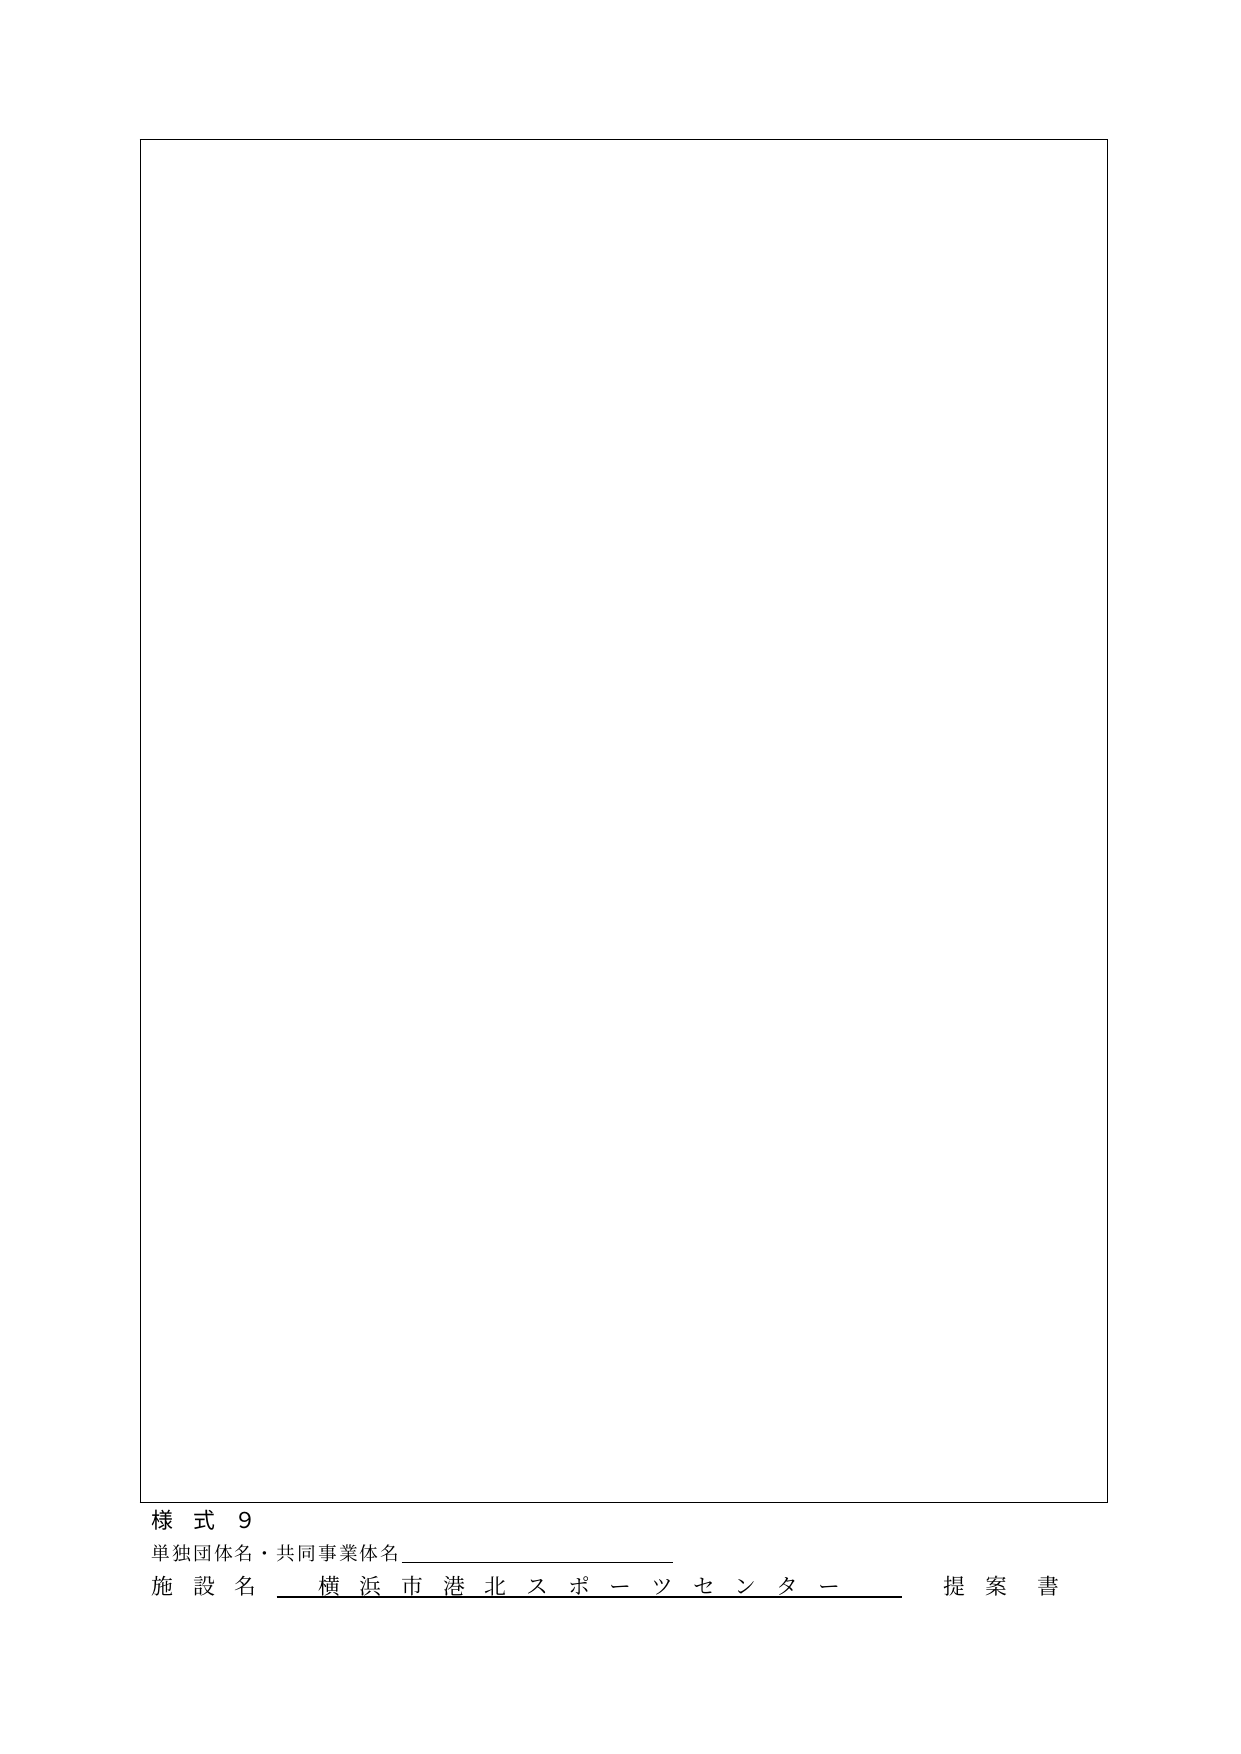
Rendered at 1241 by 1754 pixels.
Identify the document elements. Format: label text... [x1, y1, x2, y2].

text 様式９ [151, 1503, 1089, 1536]
table_cell [141, 140, 1107, 1502]
text 施設名 横浜市港北スポーツセンター 提案書 [151, 1568, 1089, 1601]
text 単独団体名・共同事業体名 [151, 1536, 1089, 1568]
